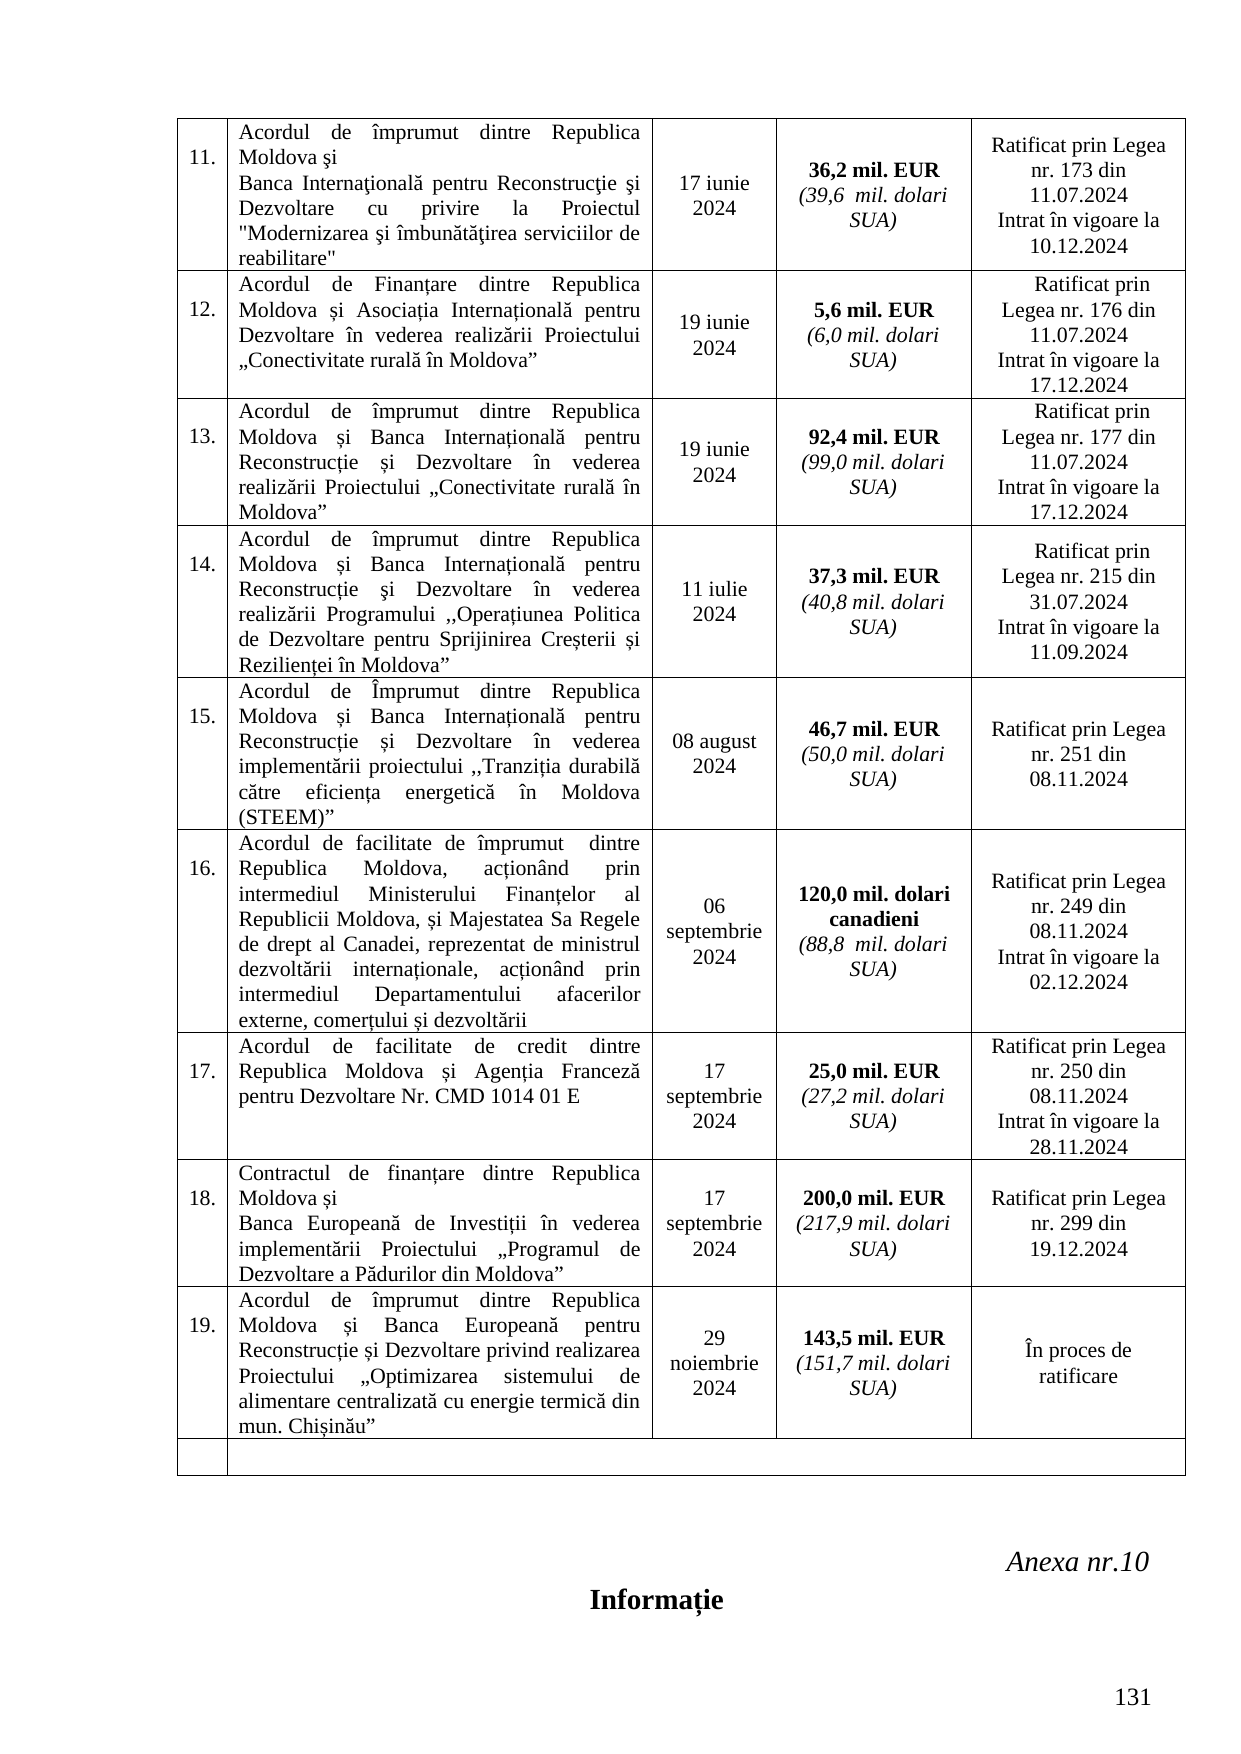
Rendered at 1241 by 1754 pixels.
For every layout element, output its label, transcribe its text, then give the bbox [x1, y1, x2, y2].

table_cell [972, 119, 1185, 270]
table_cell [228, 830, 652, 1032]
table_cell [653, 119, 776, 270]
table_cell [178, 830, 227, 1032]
text Informație [177, 1582, 1152, 1616]
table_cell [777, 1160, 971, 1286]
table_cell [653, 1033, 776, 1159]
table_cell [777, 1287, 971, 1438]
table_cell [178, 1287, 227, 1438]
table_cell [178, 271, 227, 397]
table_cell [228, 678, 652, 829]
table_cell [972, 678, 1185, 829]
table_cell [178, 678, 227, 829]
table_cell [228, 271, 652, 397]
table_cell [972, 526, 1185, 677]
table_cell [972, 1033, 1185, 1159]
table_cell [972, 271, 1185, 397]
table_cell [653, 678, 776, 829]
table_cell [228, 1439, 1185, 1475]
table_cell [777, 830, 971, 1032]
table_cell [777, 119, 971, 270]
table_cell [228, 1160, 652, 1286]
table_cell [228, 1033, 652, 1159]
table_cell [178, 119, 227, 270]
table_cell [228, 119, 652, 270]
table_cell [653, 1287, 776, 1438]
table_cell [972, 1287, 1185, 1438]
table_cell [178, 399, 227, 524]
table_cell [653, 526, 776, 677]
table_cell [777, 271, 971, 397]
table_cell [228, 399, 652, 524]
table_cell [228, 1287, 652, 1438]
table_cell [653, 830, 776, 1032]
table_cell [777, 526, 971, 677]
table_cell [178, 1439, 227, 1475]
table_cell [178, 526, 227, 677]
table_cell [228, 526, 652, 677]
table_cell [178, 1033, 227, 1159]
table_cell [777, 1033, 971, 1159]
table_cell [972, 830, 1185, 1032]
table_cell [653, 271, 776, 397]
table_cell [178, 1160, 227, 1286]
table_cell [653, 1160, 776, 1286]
text Anexa nr.10 [177, 1544, 1152, 1577]
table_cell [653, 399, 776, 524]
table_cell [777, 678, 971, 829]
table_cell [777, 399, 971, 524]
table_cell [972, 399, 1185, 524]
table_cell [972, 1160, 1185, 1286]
